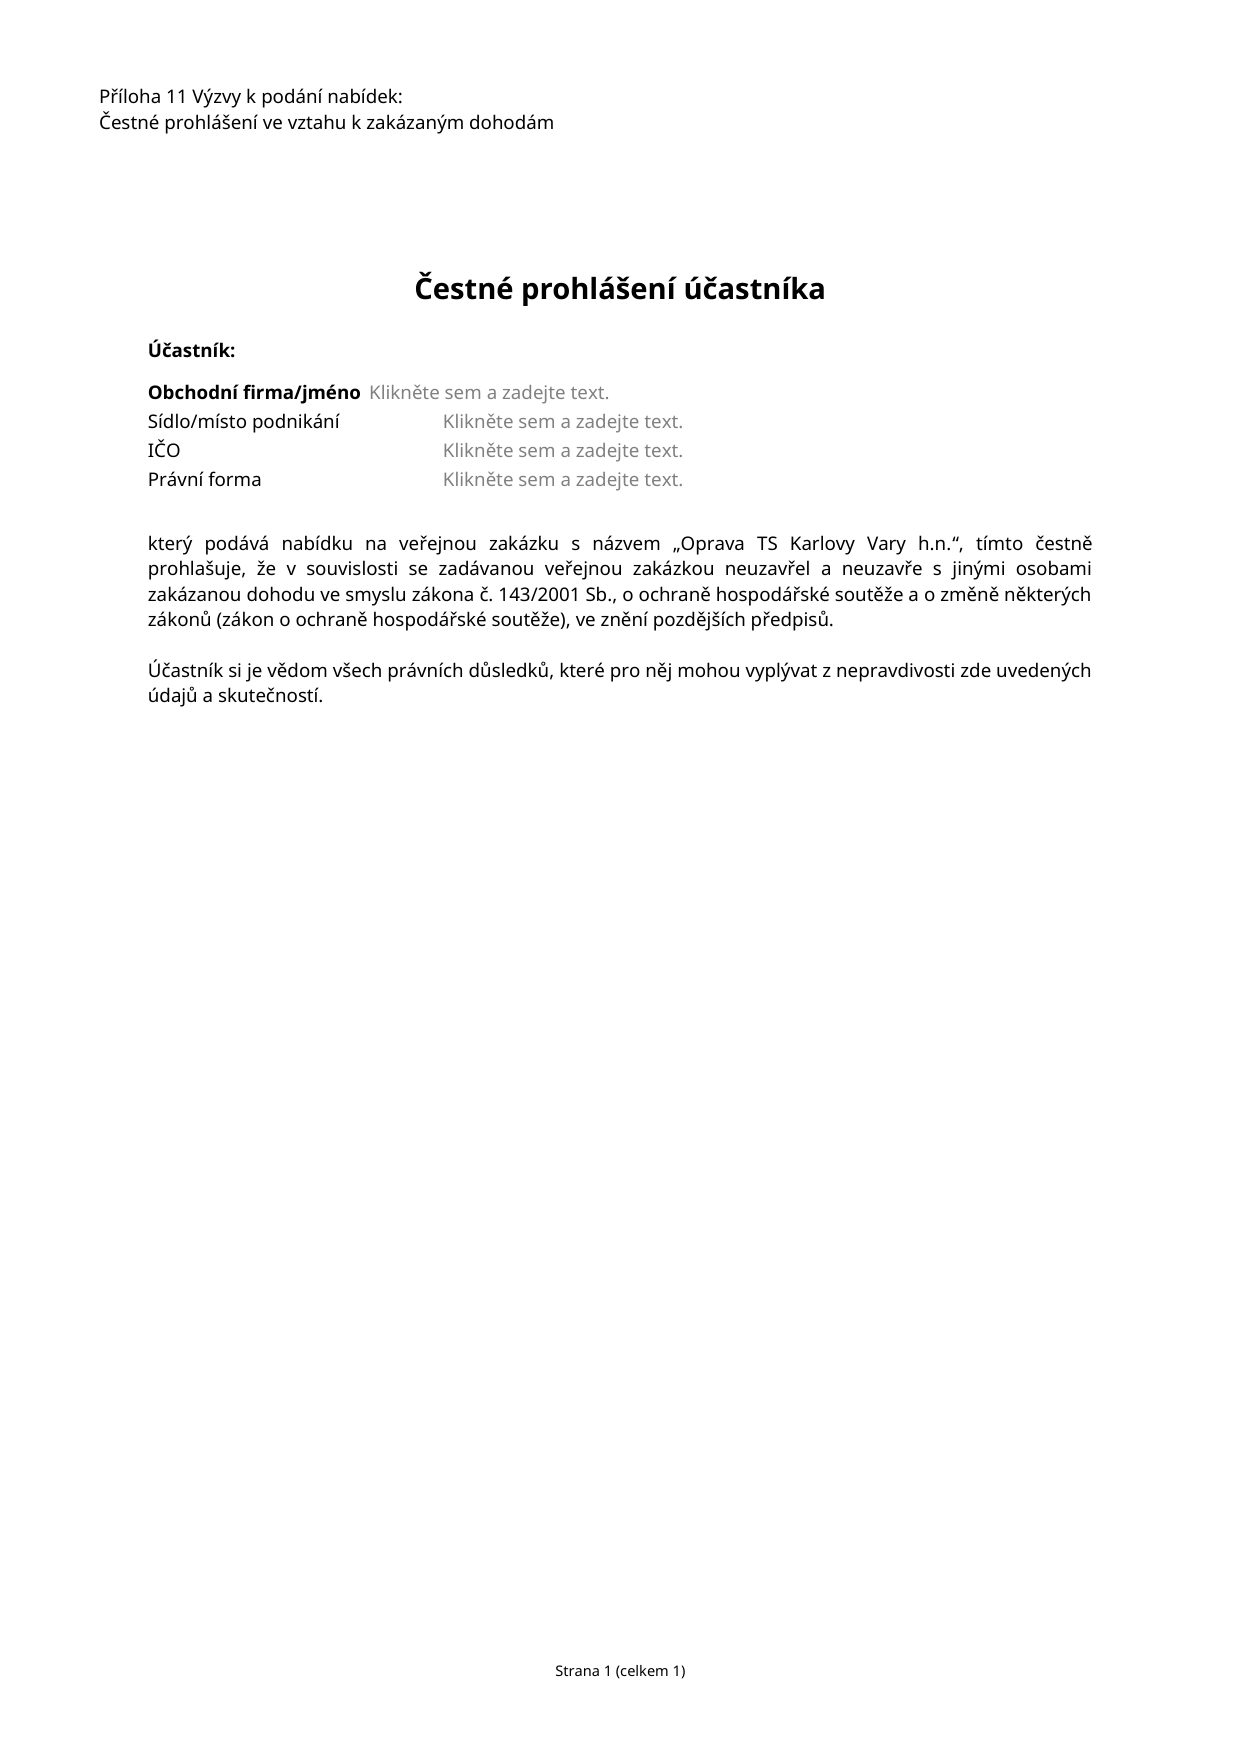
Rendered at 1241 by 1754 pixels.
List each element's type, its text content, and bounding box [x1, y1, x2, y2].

text Právní forma [148, 463, 1093, 492]
text Účastník: [148, 333, 1093, 364]
text který podává nabídku na veřejnou zakázku s názvem „Oprava TS Karlovy Vary h.n.“, tímto čestně prohlašuje, že v souvislosti se zadávanou veřejnou zakázkou neuzavřel a neuzavře s jinými osobami zakázanou dohodu ve smyslu zákona č. 143/2001 Sb., o ochraně hospodářské soutěže a o změně některých zákonů (zákon o ochraně hospodářské soutěže), ve znění pozdějších předpisů. [148, 530, 1093, 632]
text IČO [148, 434, 1093, 463]
text Účastník si je vědom všech právních důsledků, které pro něj mohou vyplývat z nepravdivosti zde uvedených údajů a skutečností. [148, 657, 1093, 708]
text Obchodní firma/jméno [148, 376, 1093, 405]
text Sídlo/místo podnikání [148, 405, 1093, 434]
title Čestné prohlášení účastníka [148, 268, 1093, 308]
